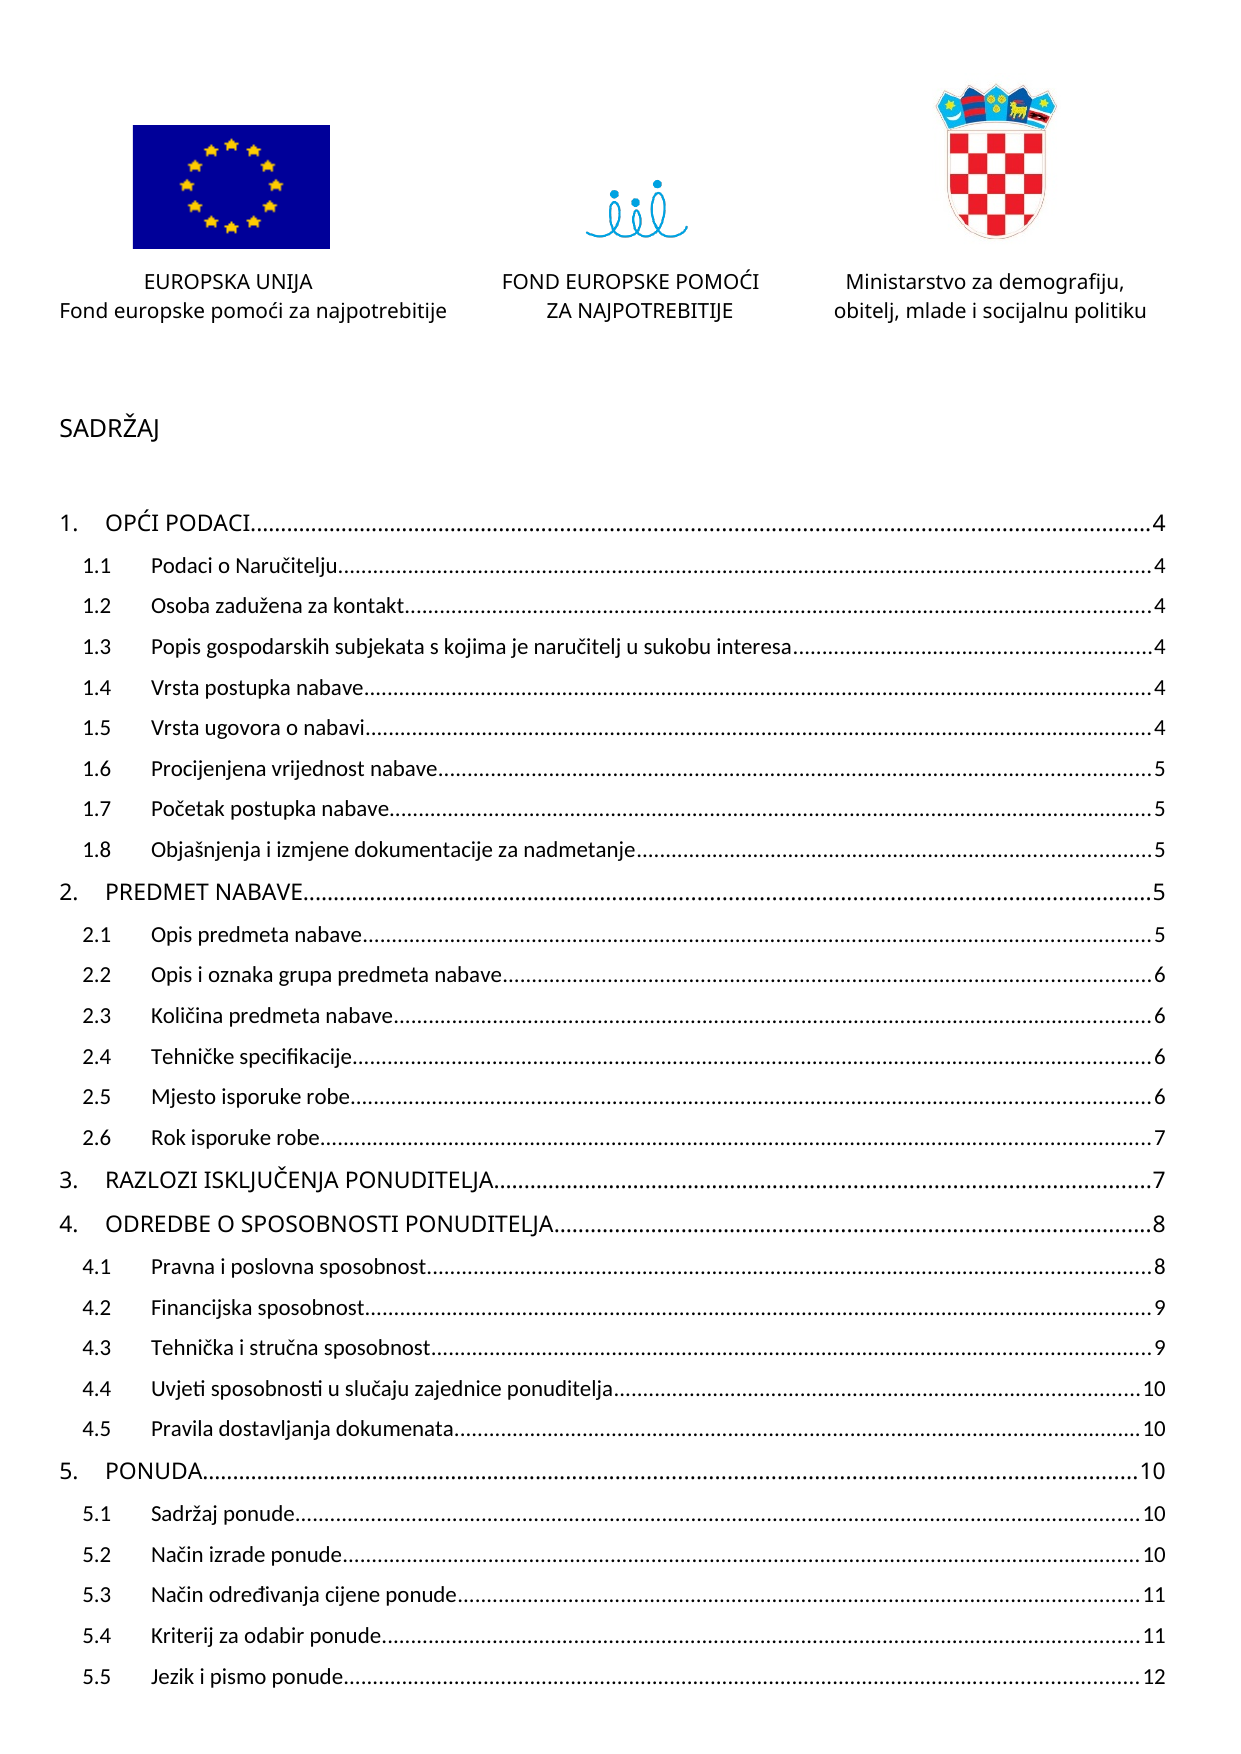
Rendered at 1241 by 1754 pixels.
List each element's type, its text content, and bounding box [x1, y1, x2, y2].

picture [132, 125, 330, 249]
text 1.6 Procijenjena vrijednost nabave 5 [82, 754, 1167, 782]
text 1.5 Vrsta ugovora o nabavi 4 [82, 713, 1167, 741]
picture [501, 73, 772, 344]
text 5.5 Jezik i pismo ponude 12 [82, 1662, 1167, 1690]
picture [870, 73, 1122, 249]
text 1.2 Osoba zadužena za kontakt 4 [82, 591, 1167, 619]
text 2.4 Tehničke specifikacije 6 [82, 1042, 1167, 1070]
text 1. OPĆI PODACI 4 [59, 507, 1167, 538]
text 5.1 Sadržaj ponude 10 [82, 1499, 1167, 1527]
text 2.5 Mjesto isporuke robe 6 [82, 1082, 1167, 1111]
text 1.4 Vrsta postupka nabave 4 [82, 673, 1167, 701]
text 4. ODREDBE O SPOSOBNOSTI PONUDITELJA 8 [59, 1208, 1167, 1239]
text 3. RAZLOZI ISKLJUČENJA PONUDITELJA 7 [59, 1164, 1167, 1195]
text 4.4 Uvjeti sposobnosti u slučaju zajednice ponuditelja 10 [82, 1374, 1167, 1402]
text 2.6 Rok isporuke robe 7 [82, 1123, 1167, 1151]
text 5.3 Način određivanja cijene ponude 11 [82, 1581, 1167, 1609]
text 5. PONUDA 10 [59, 1455, 1167, 1486]
text 2.3 Količina predmeta nabave 6 [82, 1001, 1167, 1029]
text SADRŽAJ [59, 411, 1167, 445]
text 2.1 Opis predmeta nabave 5 [82, 920, 1167, 948]
text 2.2 Opis i oznaka grupa predmeta nabave 6 [82, 961, 1167, 989]
text 1.1 Podaci o Naručitelju 4 [82, 551, 1167, 579]
text 4.5 Pravila dostavljanja dokumenata 10 [82, 1414, 1167, 1443]
text 4.1 Pravna i poslovna sposobnost 8 [82, 1252, 1167, 1280]
text 1.7 Početak postupka nabave 5 [82, 794, 1167, 823]
text 5.2 Način izrade ponude 10 [82, 1540, 1167, 1568]
text 1.3 Popis gospodarskih subjekata s kojima je naručitelj u sukobu interesa 4 [82, 632, 1167, 660]
text 2. PREDMET NABAVE 5 [59, 876, 1167, 907]
text 4.2 Financijska sposobnost 9 [82, 1293, 1167, 1321]
text 1.8 Objašnjenja i izmjene dokumentacije za nadmetanje 5 [82, 835, 1167, 863]
text 5.4 Kriterij za odabir ponude 11 [82, 1621, 1167, 1649]
text 4.3 Tehnička i stručna sposobnost 9 [82, 1333, 1167, 1361]
